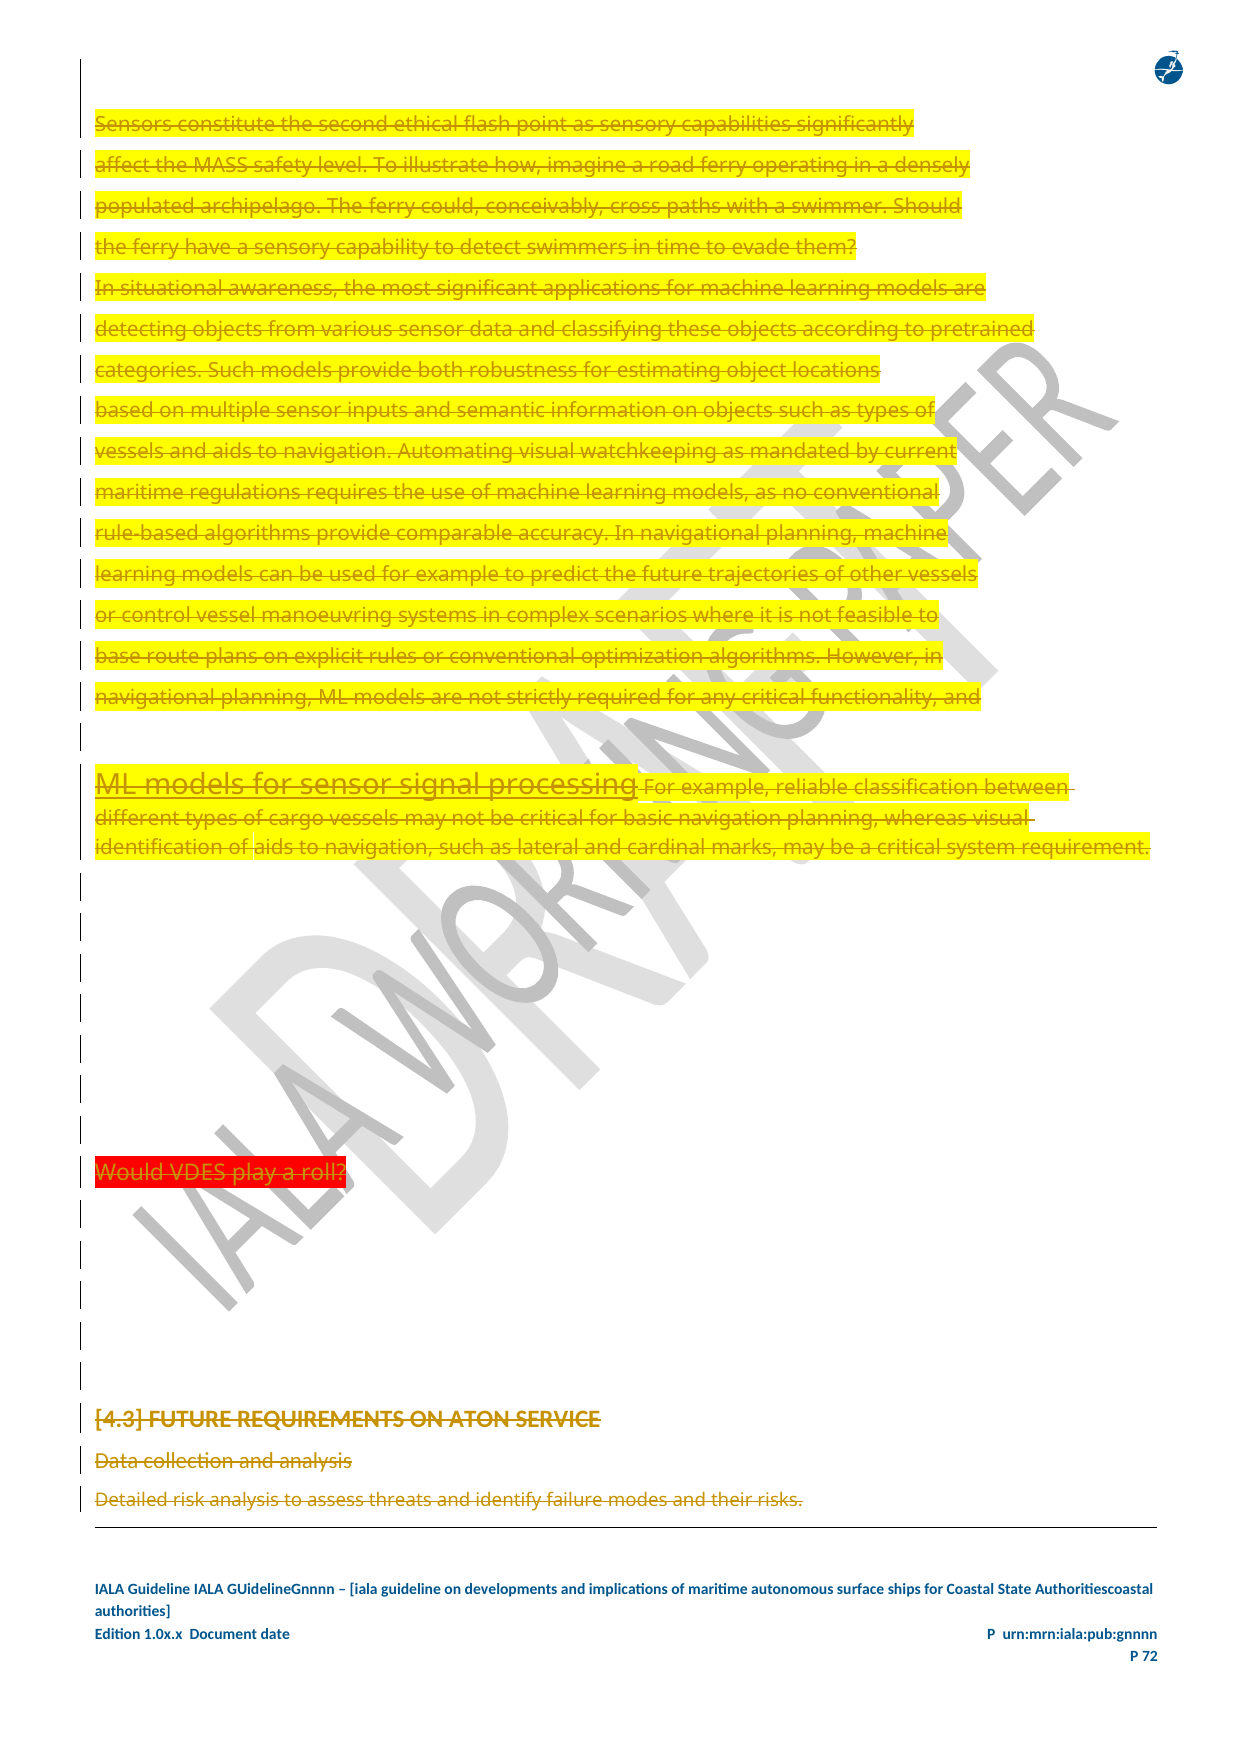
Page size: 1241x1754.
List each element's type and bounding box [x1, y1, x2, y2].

picture [1123, 0, 1241, 119]
